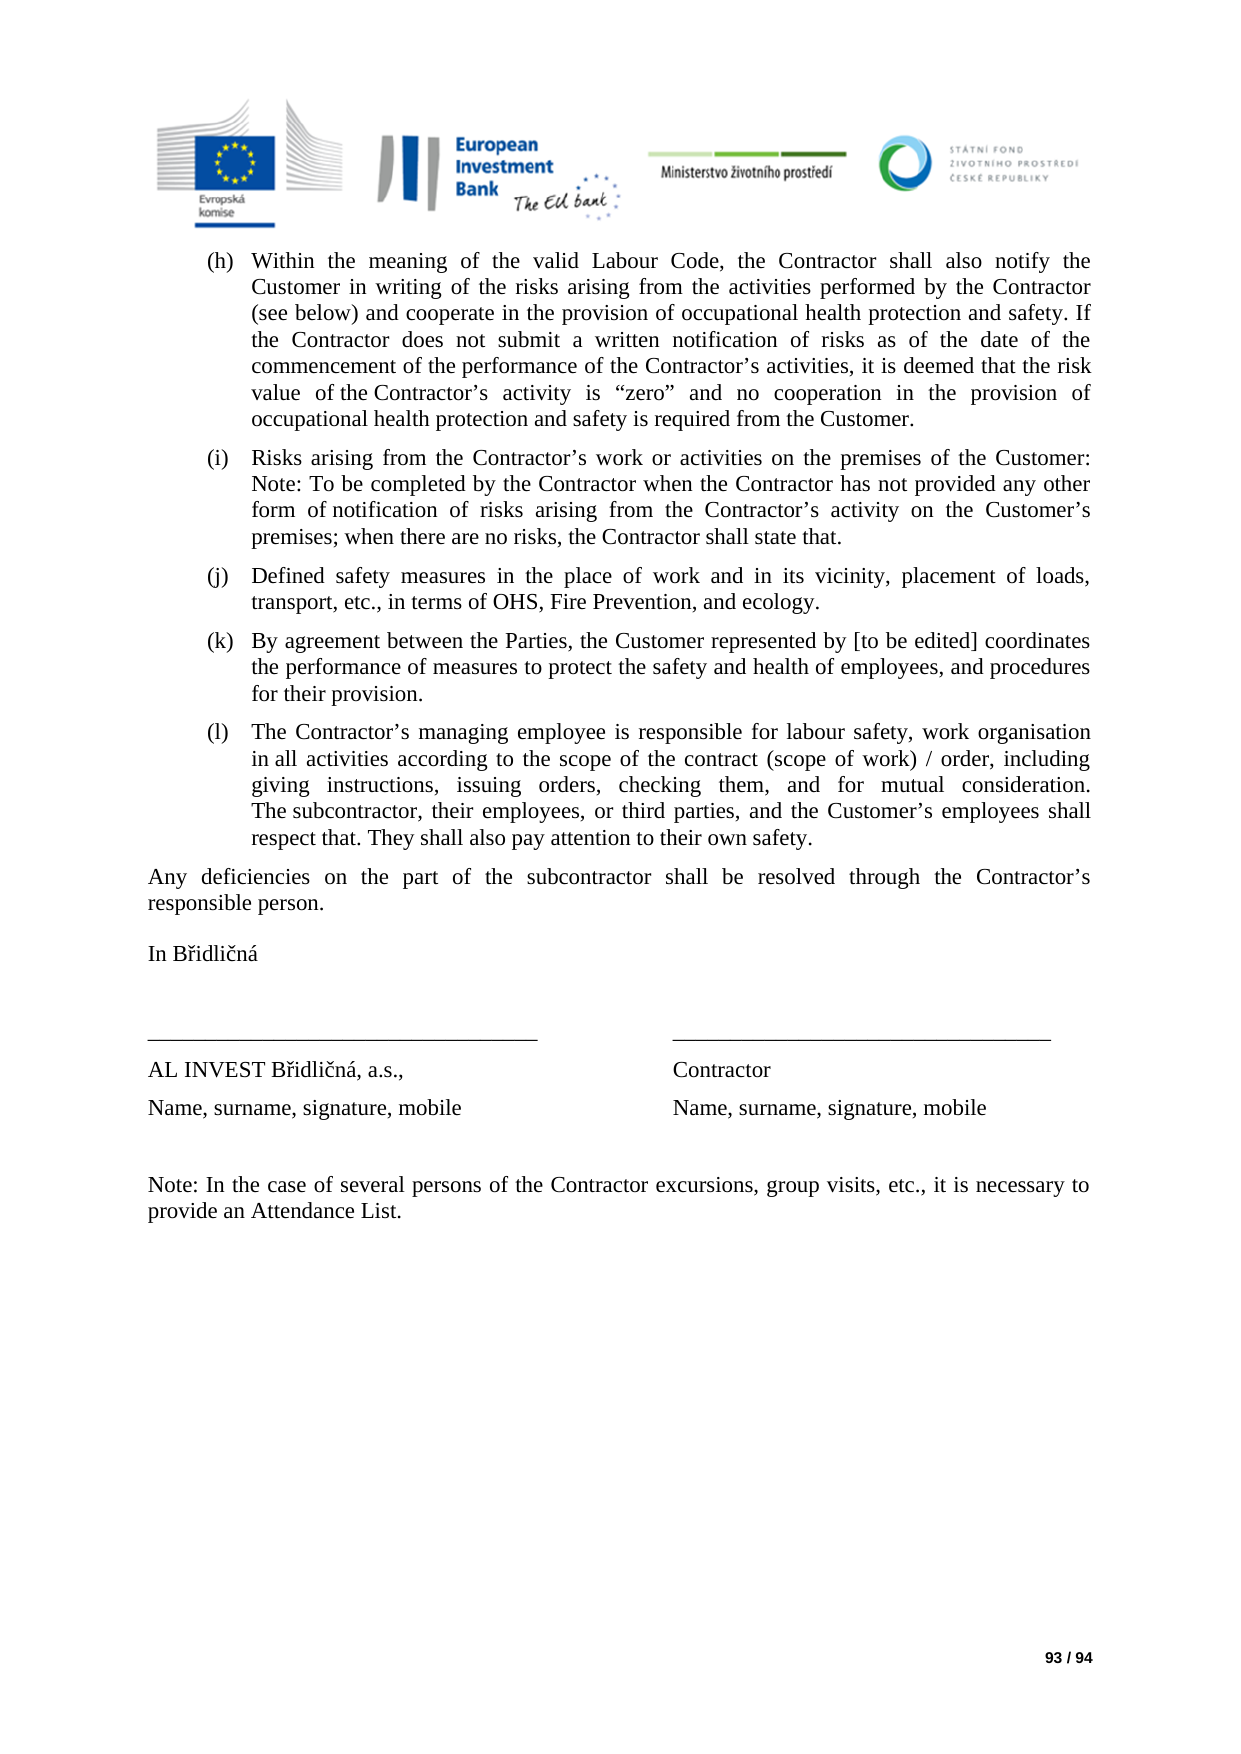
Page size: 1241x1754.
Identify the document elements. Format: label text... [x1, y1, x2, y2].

text AL INVEST Břidličná, a.s., Contractor [148, 1056, 1092, 1082]
text __________________________________ _________________________________ [148, 1017, 1092, 1043]
text The Contractor’s managing employee is responsible for labour safety, work organisation in all activities according to the scope of the contract (scope of work) / order, including giving instructions, issuing orders, checking them, and for mutual consideration. The subcontractor, their employees, or third parties, and the Customer’s employees shall respect that. They shall also pay attention to their own safety. [207, 718, 1092, 850]
text Note: In the case of several persons of the Contractor excursions, group visits, etc., it is necessary to provide an Attendance List. [148, 1171, 1092, 1223]
text Name, surname, signature, mobile Name, surname, signature, mobile [148, 1094, 1092, 1121]
text Any deficiencies on the part of the subcontractor shall be resolved through the Contractor’s responsible person. [148, 863, 1092, 915]
text By agreement between the Parties, the Customer represented by [to be edited] coordinates the performance of measures to protect the safety and health of employees, and procedures for their provision. [207, 627, 1092, 706]
text Within the meaning of the valid Labour Code, the Contractor shall also notify the Customer in writing of the risks arising from the activities performed by the Contractor (see below) and cooperate in the provision of occupational health protection and safety. If the Contractor does not submit a written notification of risks as of the date of the commencement of the performance of the Contractor’s activities, it is deemed that the risk value of the Contractor’s activity is “zero” and no cooperation in the provision of occupational health protection and safety is required from the Customer. [207, 247, 1092, 431]
text In Břidličná [148, 940, 1092, 967]
picture [147, 87, 1093, 235]
text Risks arising from the Contractor’s work or activities on the premises of the Customer: Note: To be completed by the Contractor when the Contractor has not provided any other form of notification of risks arising from the Contractor’s activity on the Customer’s premises; when there are no risks, the Contractor shall state that. [207, 444, 1092, 549]
text Defined safety measures in the place of work and in its vicinity, placement of loads, transport, etc., in terms of OHS, Fire Prevention, and ecology. [207, 562, 1092, 614]
